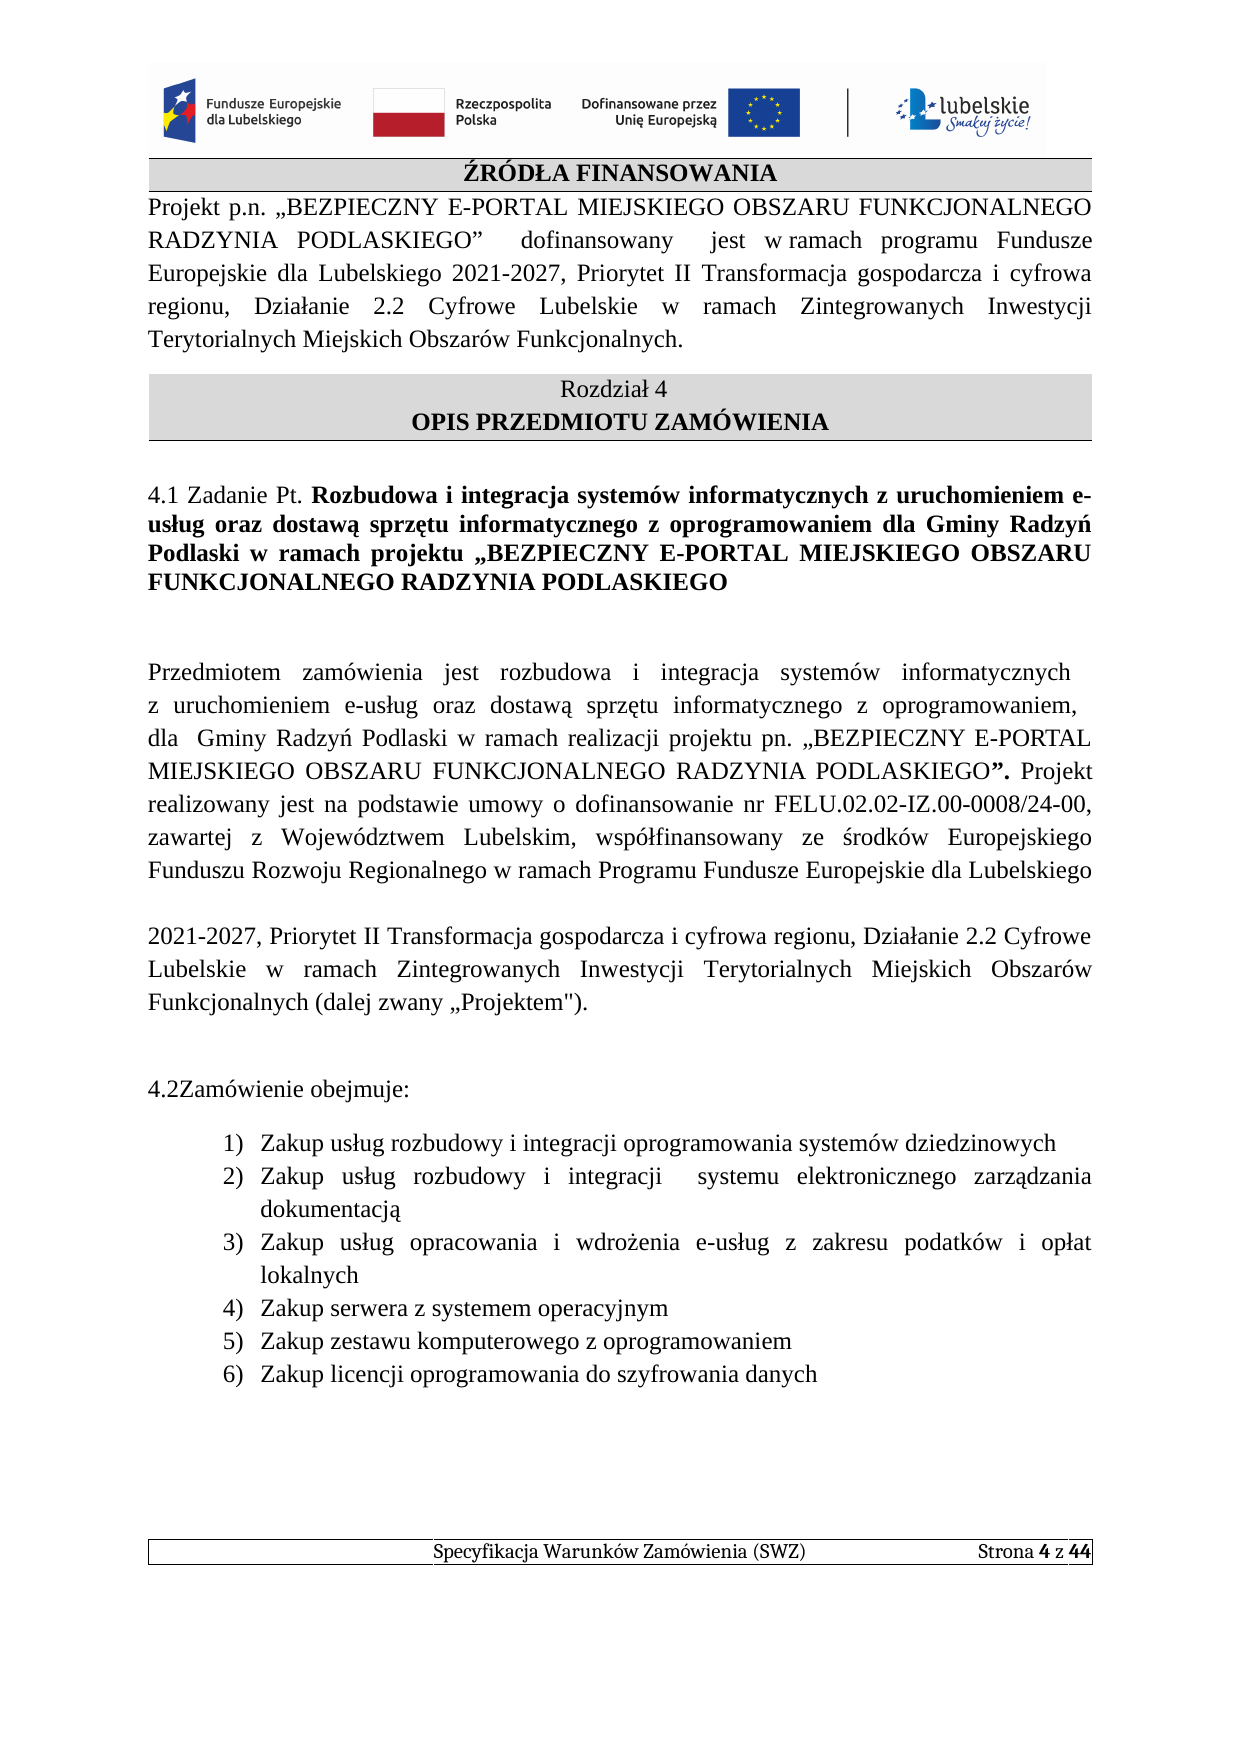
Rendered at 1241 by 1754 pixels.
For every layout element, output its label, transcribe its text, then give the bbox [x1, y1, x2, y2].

list Zakup serwera z systemem operacyjnym [223, 1293, 1093, 1322]
table_header Rozdział 3 ŹRÓDŁA FINANSOWANIA [149, 159, 1092, 191]
list Zakup usług rozbudowy i integracji oprogramowania systemów dziedzinowych [223, 1128, 1093, 1157]
list Zakup usług opracowania i wdrożenia e-usług z zakresu podatków i opłat lokalnych [223, 1227, 1093, 1289]
text Projekt p.n. „BEZPIECZNY E-PORTAL MIEJSKIEGO OBSZARU FUNKCJONALNEGO RADZYNIA PODLASKIEGO” dofinansowany jest w ramach programu Fundusze Europejskie dla Lubelskiego 2021-2027, Priorytet II Transformacja gospodarcza i cyfrowa regionu, Działanie 2.2 Cyfrowe Lubelskie w ramach Zintegrowanych Inwestycji Terytorialnych Miejskich Obszarów Funkcjonalnych. [148, 192, 1093, 353]
text Przedmiotem zamówienia jest rozbudowa i integracja systemów informatycznych z uruchomieniem e-usług oraz dostawą sprzętu informatycznego z oprogramowaniem, dla Gminy Radzyń Podlaski w ramach realizacji projektu pn. „BEZPIECZNY E-PORTAL MIEJSKIEGO OBSZARU FUNKCJONALNEGO RADZYNIA PODLASKIEGO”. Projekt realizowany jest na podstawie umowy o dofinansowanie nr FELU.02.02-IZ.00-0008/24-00, zawartej z Województwem Lubelskim, współfinansowany ze środków Europejskiego Funduszu Rozwoju Regionalnego w ramach Programu Fundusze Europejskie dla Lubelskiego 2021-2027, Priorytet II Transformacja gospodarcza i cyfrowa regionu, Działanie 2.2 Cyfrowe Lubelskie w ramach Zintegrowanych Inwestycji Terytorialnych Miejskich Obszarów Funkcjonalnych (dalej zwany „Projektem"). [148, 657, 1093, 1016]
text 4.1 Zadanie Pt. Rozbudowa i integracja systemów informatycznych z uruchomieniem e-usług oraz dostawą sprzętu informatycznego z oprogramowaniem dla Gminy Radzyń Podlaski w ramach projektu „BEZPIECZNY E-PORTAL MIEJSKIEGO OBSZARU FUNKCJONALNEGO RADZYNIA PODLASKIEGO [148, 480, 1093, 595]
table_header Rozdział 4 OPIS PRZEDMIOTU ZAMÓWIENIA [149, 374, 1092, 440]
list Zakup zestawu komputerowego z oprogramowaniem [223, 1326, 1093, 1355]
list Zakup licencji oprogramowania do szyfrowania danych [223, 1359, 1093, 1388]
list Zakup usług rozbudowy i integracji systemu elektronicznego zarządzania dokumentacją [223, 1161, 1093, 1223]
text 4.2Zamówienie obejmuje: [148, 1074, 1093, 1103]
picture [147, 62, 1047, 159]
